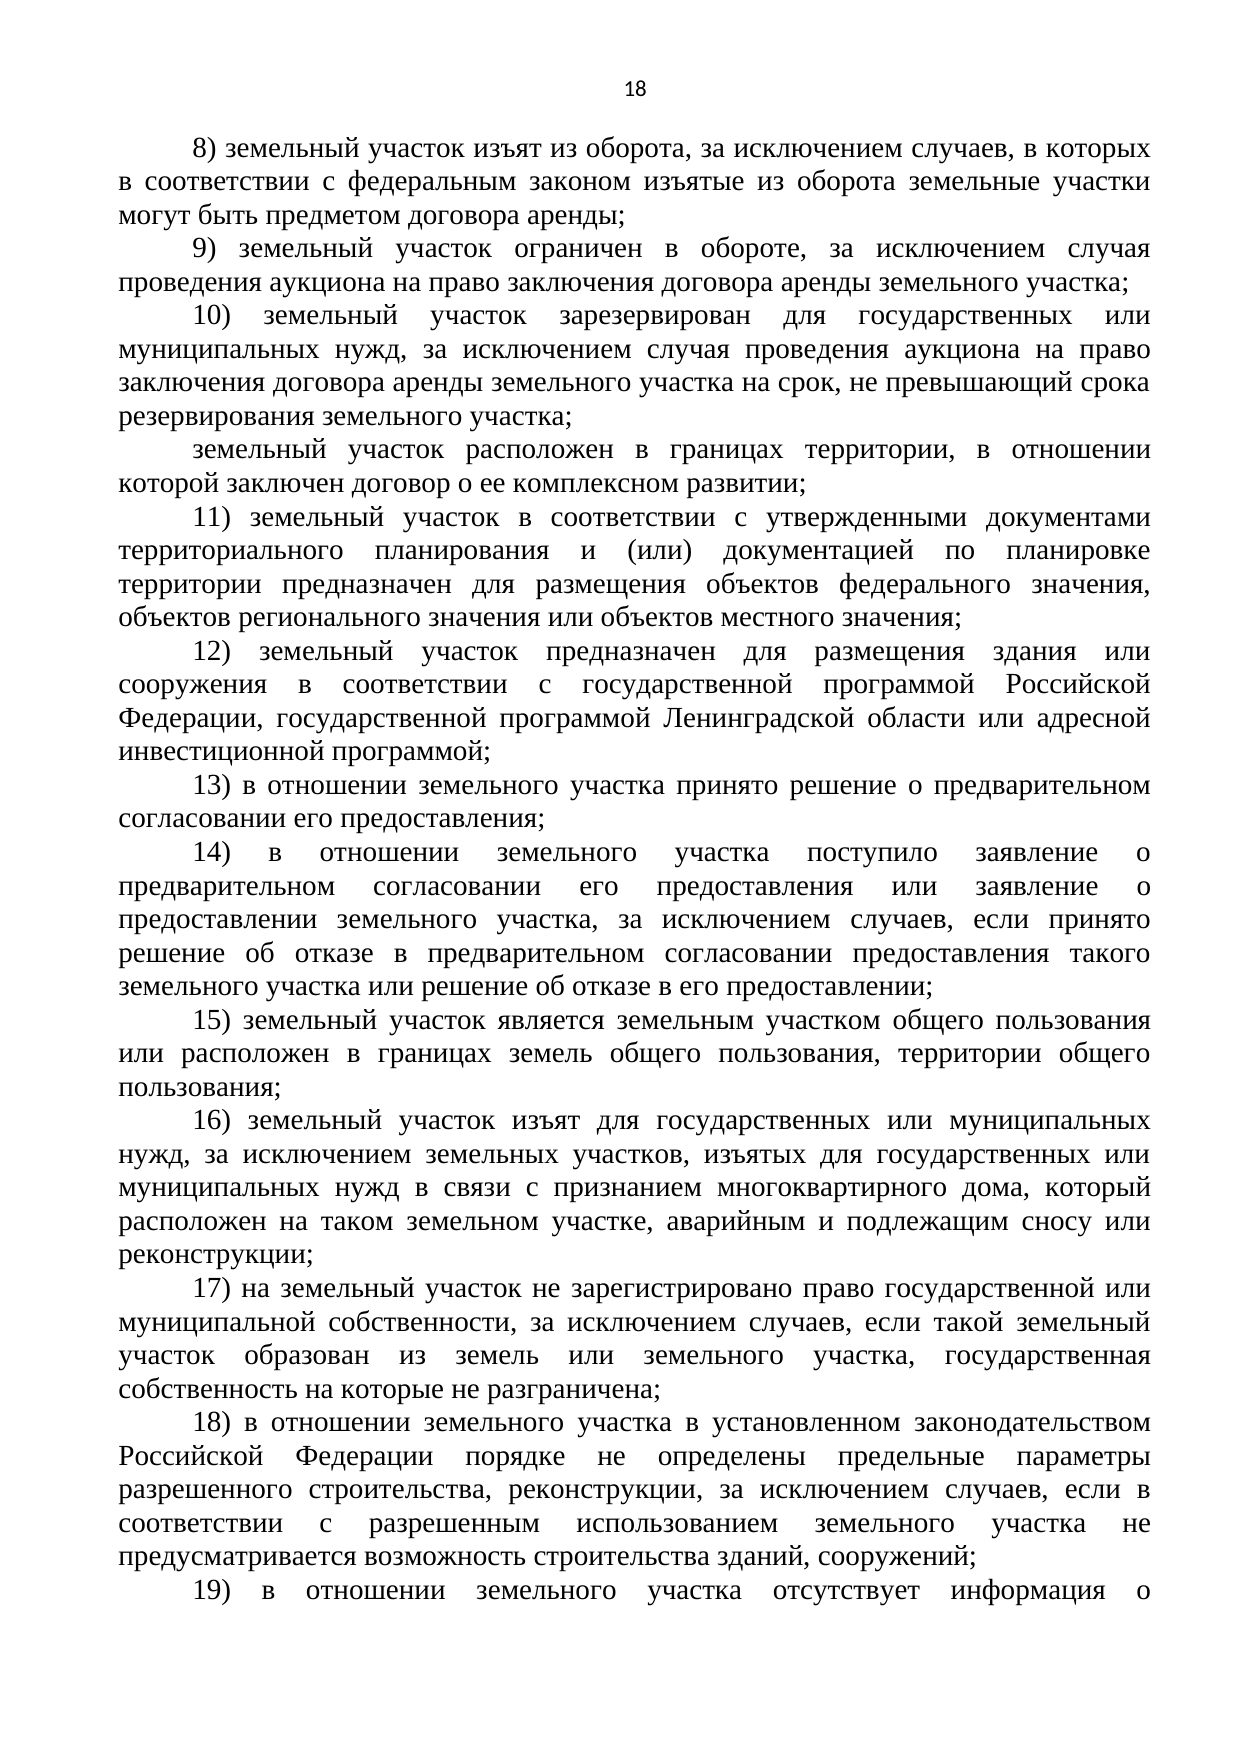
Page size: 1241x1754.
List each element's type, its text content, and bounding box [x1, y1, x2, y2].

text 13) в отношении земельного участка принято решение о предварительном согласовании его предоставления; [118, 767, 1152, 834]
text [118, 1572, 1152, 1606]
text 16) земельный участок изъят для государственных или муниципальных нужд, за исключением земельных участков, изъятых для государственных или муниципальных нужд в связи с признанием многоквартирного дома, который расположен на таком земельном участке, аварийным и подлежащим сносу или реконструкции; [118, 1102, 1152, 1270]
text 15) земельный участок является земельным участком общего пользования или расположен в границах земель общего пользования, территории общего пользования; [118, 1002, 1152, 1102]
text земельный участок расположен в границах территории, в отношении которой заключен договор о ее комплексном развитии; [118, 432, 1152, 499]
text 8) земельный участок изъят из оборота, за исключением случаев, в которых в соответствии с федеральным законом изъятые из оборота земельные участки могут быть предметом договора аренды; [118, 130, 1152, 230]
text 10) земельный участок зарезервирован для государственных или муниципальных нужд, за исключением случая проведения аукциона на право заключения договора аренды земельного участка на срок, не превышающий срока резервирования земельного участка; [118, 297, 1152, 432]
text 18) в отношении земельного участка в установленном законодательством Российской Федерации порядке не определены предельные параметры разрешенного строительства, реконструкции, за исключением случаев, если в соответствии с разрешенным использованием земельного участка не предусматривается возможность строительства зданий, сооружений; [118, 1404, 1152, 1572]
text 17) на земельный участок не зарегистрировано право государственной или муниципальной собственности, за исключением случаев, если такой земельный участок образован из земель или земельного участка, государственная собственность на которые не разграничена; [118, 1270, 1152, 1404]
text 9) земельный участок ограничен в обороте, за исключением случая проведения аукциона на право заключения договора аренды земельного участка; [118, 230, 1152, 297]
text 14) в отношении земельного участка поступило заявление о предварительном согласовании его предоставления или заявление о предоставлении земельного участка, за исключением случаев, если принято решение об отказе в предварительном согласовании предоставления такого земельного участка или решение об отказе в его предоставлении; [118, 834, 1152, 1002]
text 11) земельный участок в соответствии с утвержденными документами территориального планирования и (или) документацией по планировке территории предназначен для размещения объектов федерального значения, объектов регионального значения или объектов местного значения; [118, 499, 1152, 633]
text 12) земельный участок предназначен для размещения здания или сооружения в соответствии с государственной программой Российской Федерации, государственной программой Ленинградской области или адресной инвестиционной программой; [118, 633, 1152, 767]
